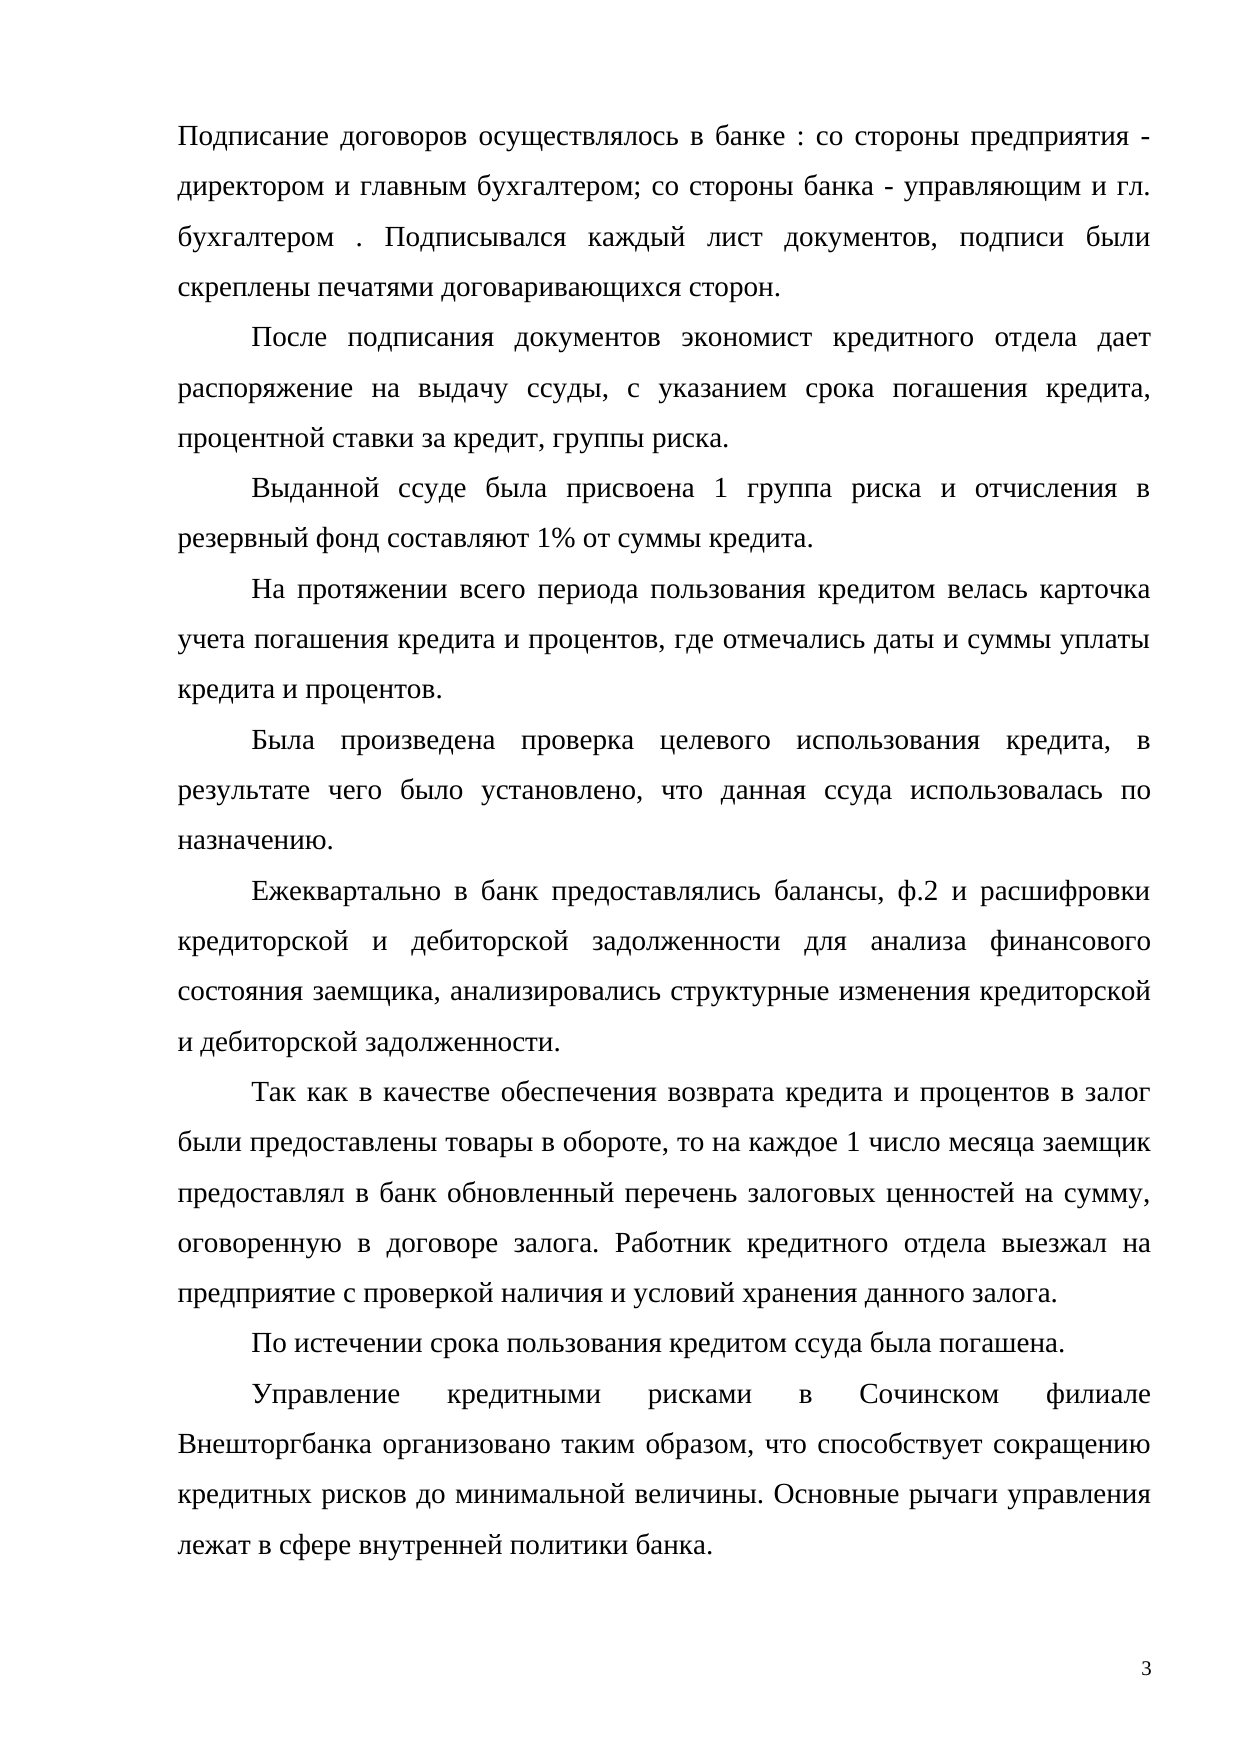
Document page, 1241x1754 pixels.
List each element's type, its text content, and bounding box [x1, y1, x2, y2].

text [177, 118, 1152, 303]
text По истечении срока пользования кредитом ссуда была погашена. [177, 1326, 1152, 1359]
text Так как в качестве обеспечения возврата кредита и процентов в залог были предоставлены товары в обороте, то на каждое 1 число месяца заемщик предоставлял в банк обновленный перечень залоговых ценностей на сумму, оговоренную в договоре залога. Работник кредитного отдела выезжал на предприятие с проверкой наличия и условий хранения данного залога. [177, 1074, 1152, 1309]
text На протяжении всего периода пользования кредитом велась карточка учета погашения кредита и процентов, где отмечались даты и суммы уплаты кредита и процентов. [177, 571, 1152, 705]
text Ежеквартально в банк предоставлялись балансы, ф.2 и расшифровки кредиторской и дебиторской задолженности для анализа финансового состояния заемщика, анализировались структурные изменения кредиторской и дебиторской задолженности. [177, 873, 1152, 1057]
text Управление кредитными рисками в Сочинском филиале Внешторгбанка организовано таким образом, что способствует сокращению кредитных рисков до минимальной величины. Основные рычаги управления лежат в сфере внутренней политики банка. [177, 1376, 1152, 1560]
text После подписания документов экономист кредитного отдела дает распоряжение на выдачу ссуды, с указанием срока погашения кредита, процентной ставки за кредит, группы риска. [177, 319, 1152, 453]
text Была произведена проверка целевого использования кредита, в результате чего было установлено, что данная ссуда использовалась по назначению. [177, 722, 1152, 856]
text Выданной ссуде была присвоена 1 группа риска и отчисления в резервный фонд составляют 1% от суммы кредита. [177, 470, 1152, 554]
